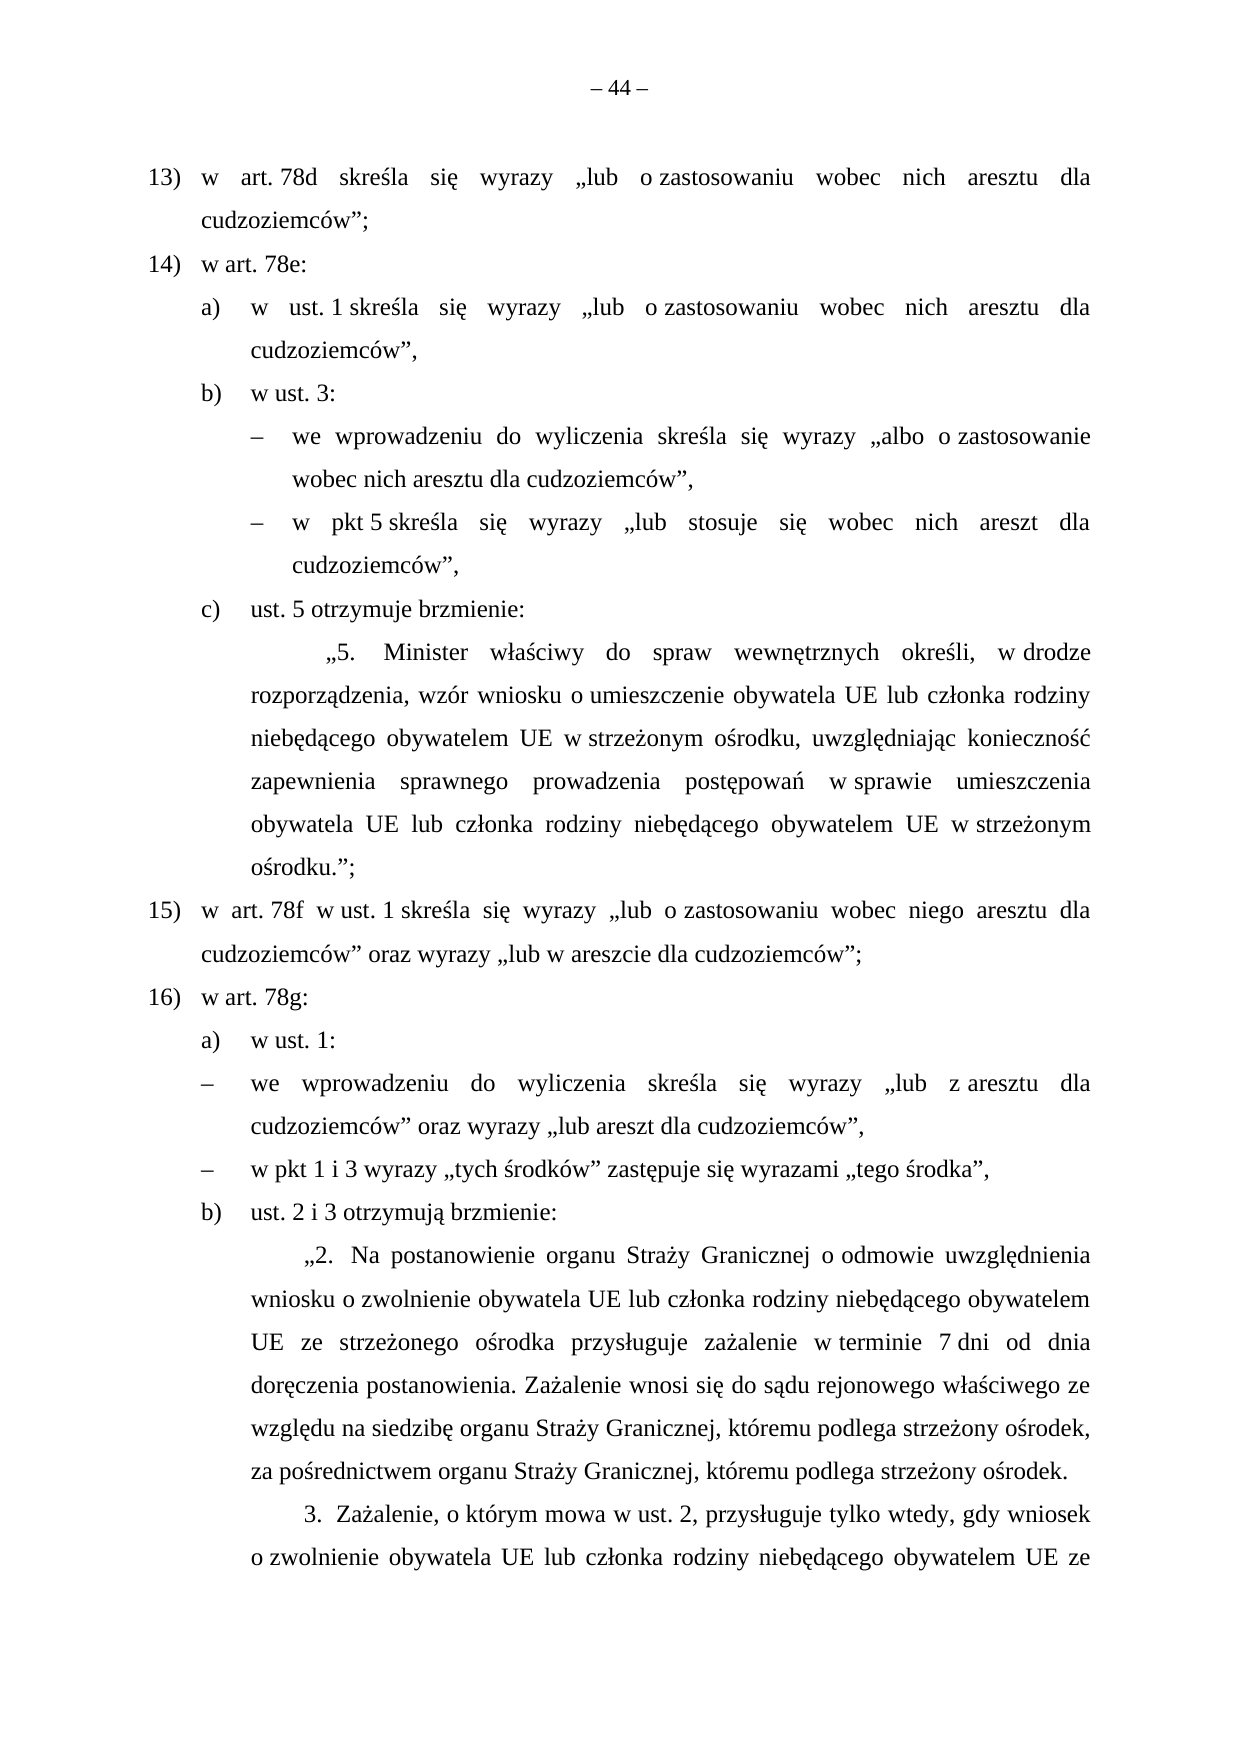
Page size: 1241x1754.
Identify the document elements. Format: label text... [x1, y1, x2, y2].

text b) ust. 2 i 3 otrzymują brzmienie: [201, 1197, 1091, 1226]
text – w pkt 5 skreśla się wyrazy „lub stosuje się wobec nich areszt dla cudzoziemców”, [251, 507, 1091, 579]
text c) ust. 5 otrzymuje brzmienie: [201, 594, 1091, 622]
text – w pkt 1 i 3 wyrazy „tych środków” zastępuje się wyrazami „tego środka”, [201, 1154, 1091, 1183]
text 13) w art. 78d skreśla się wyrazy „lub o zastosowaniu wobec nich aresztu dla cudzoziemców”; [148, 162, 1091, 234]
text 15) w art. 78f w ust. 1 skreśla się wyrazy „lub o zastosowaniu wobec niego aresztu dla cudzoziemców” oraz wyrazy „lub w areszcie dla cudzoziemców”; [148, 896, 1091, 967]
text b) w ust. 3: [201, 378, 1091, 407]
text 16) w art. 78g: [148, 982, 1091, 1011]
text a) w ust. 1 skreśla się wyrazy „lub o zastosowaniu wobec nich aresztu dla cudzoziemców”, [201, 292, 1091, 364]
text 14) w art. 78e: [148, 249, 1091, 277]
text „5. Minister właściwy do spraw wewnętrznych określi, w drodze rozporządzenia, wzór wniosku o umieszczenie obywatela UE lub członka rodziny niebędącego obywatelem UE w strzeżonym ośrodku, uwzględniając konieczność zapewnienia sprawnego prowadzenia postępowań w sprawie umieszczenia obywatela UE lub członka rodziny niebędącego obywatelem UE w strzeżonym ośrodku.”; [251, 637, 1091, 881]
text – we wprowadzeniu do wyliczenia skreśla się wyrazy „albo o zastosowanie wobec nich aresztu dla cudzoziemców”, [251, 421, 1091, 493]
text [251, 1499, 1091, 1571]
text a) w ust. 1: [201, 1025, 1091, 1054]
text „2. Na postanowienie organu Straży Granicznej o odmowie uwzględnienia wniosku o zwolnienie obywatela UE lub członka rodziny niebędącego obywatelem UE ze strzeżonego ośrodka przysługuje zażalenie w terminie 7 dni od dnia doręczenia postanowienia. Zażalenie wnosi się do sądu rejonowego właściwego ze względu na siedzibę organu Straży Granicznej, któremu podlega strzeżony ośrodek, za pośrednictwem organu Straży Granicznej, któremu podlega strzeżony ośrodek. [251, 1241, 1091, 1485]
text – we wprowadzeniu do wyliczenia skreśla się wyrazy „lub z aresztu dla cudzoziemców” oraz wyrazy „lub areszt dla cudzoziemców”, [201, 1068, 1091, 1140]
